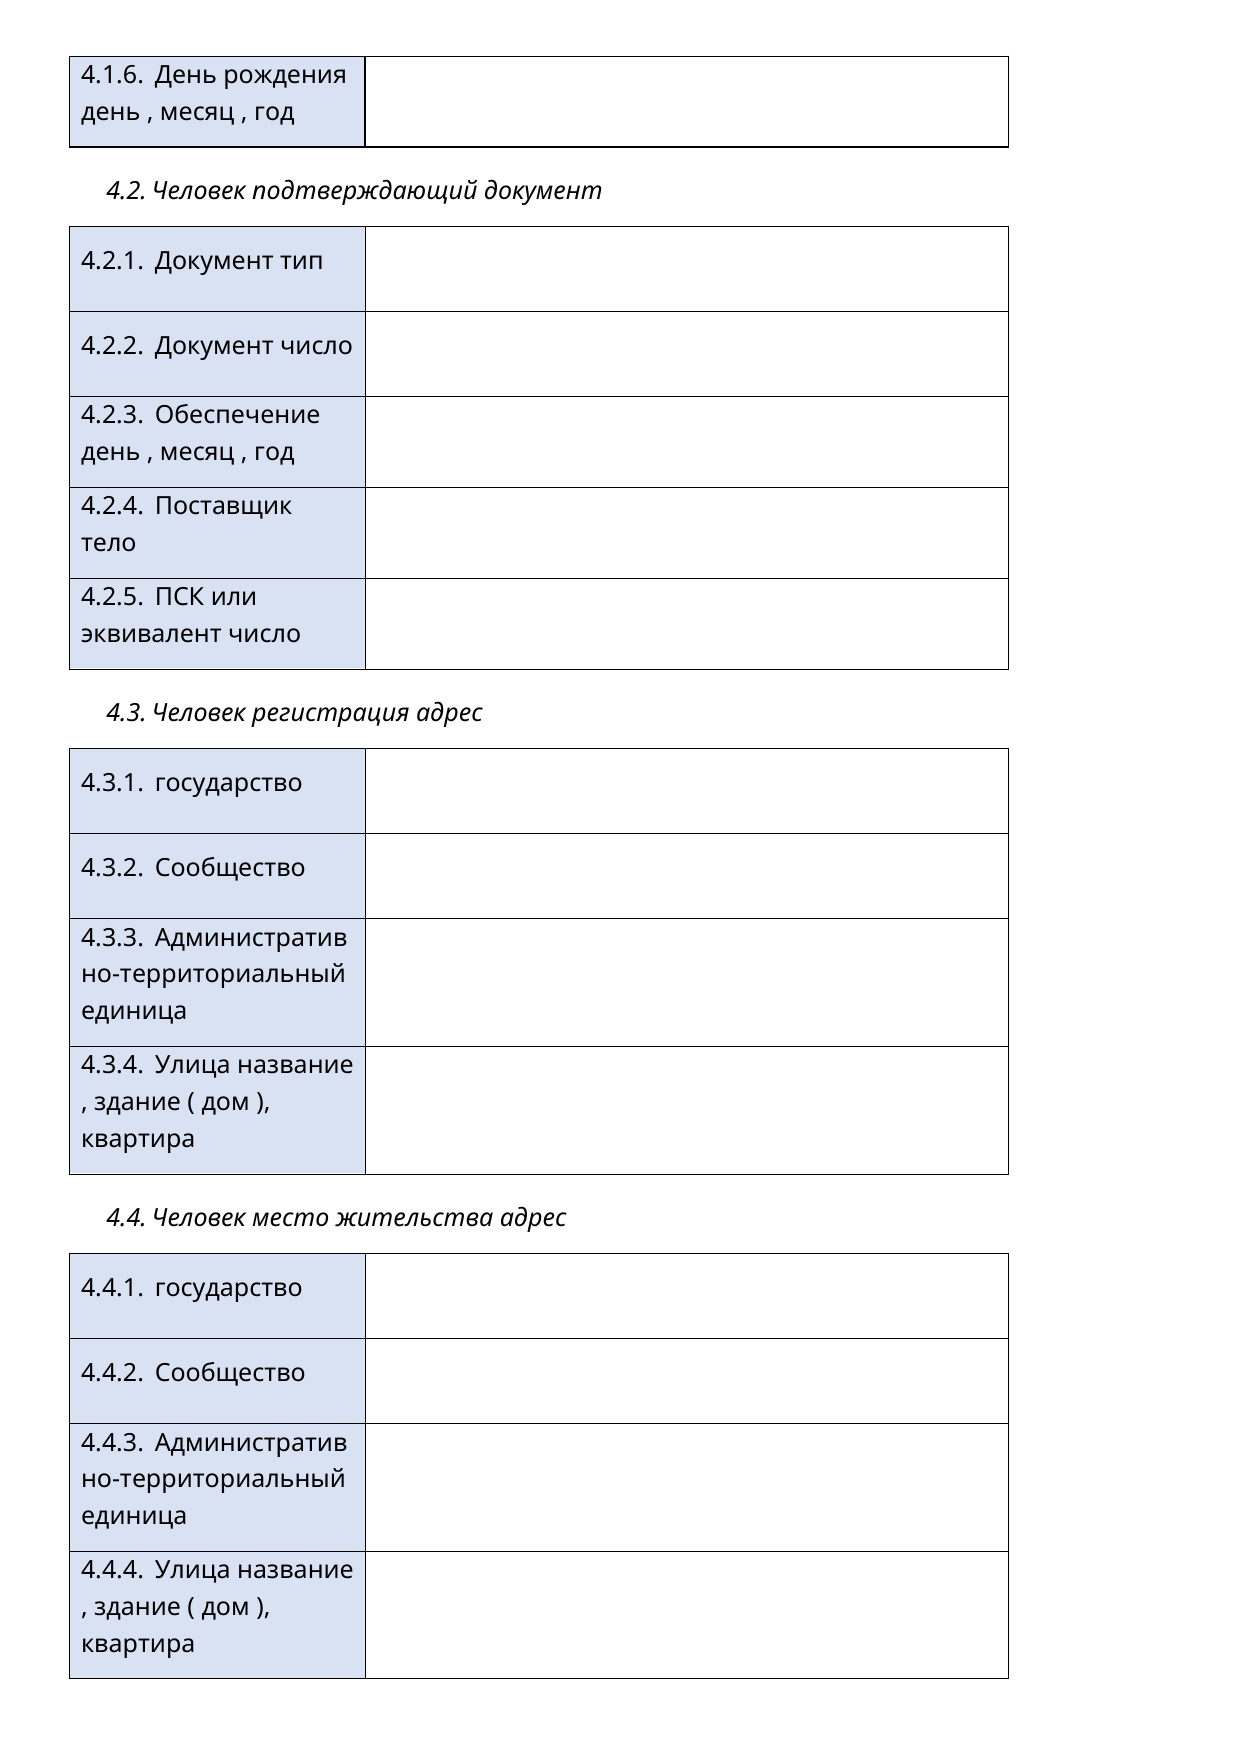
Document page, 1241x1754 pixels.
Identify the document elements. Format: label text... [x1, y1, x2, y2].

table_cell [366, 1424, 1008, 1551]
table_cell Документ число [70, 312, 365, 396]
table_header государство [70, 1254, 365, 1338]
table_header [366, 1254, 1008, 1338]
table_cell ПСК или эквивалент число [70, 579, 365, 668]
table_cell День рождения день , месяц , год [70, 57, 364, 146]
list Человек подтверждающий документ [106, 172, 1152, 206]
table_cell Административно-территориальный единица [70, 919, 365, 1046]
table_cell [366, 1552, 1008, 1678]
table_cell Обеспечение день , месяц , год [70, 397, 365, 487]
table_cell [366, 834, 1008, 918]
table_cell [366, 488, 1008, 578]
table_cell [366, 57, 1008, 146]
table_cell [366, 919, 1008, 1046]
table_header [366, 749, 1008, 833]
table_cell Административно-территориальный единица [70, 1424, 365, 1551]
table_cell [366, 397, 1008, 487]
table_cell [366, 1047, 1008, 1173]
list Человек регистрация адрес [106, 694, 1152, 729]
table_cell Сообщество [70, 1339, 365, 1423]
table_cell [366, 312, 1008, 396]
table_cell Улица название , здание ( дом ), квартира [70, 1552, 365, 1678]
table_cell Поставщик тело [70, 488, 365, 578]
list Человек место жительства адрес [106, 1199, 1152, 1233]
table_header Документ тип [70, 227, 365, 311]
table_cell [366, 1339, 1008, 1423]
table_cell [366, 579, 1008, 668]
table_header [366, 227, 1008, 311]
table_cell Сообщество [70, 834, 365, 918]
table_header государство [70, 749, 365, 833]
table_cell Улица название , здание ( дом ), квартира [70, 1047, 365, 1173]
